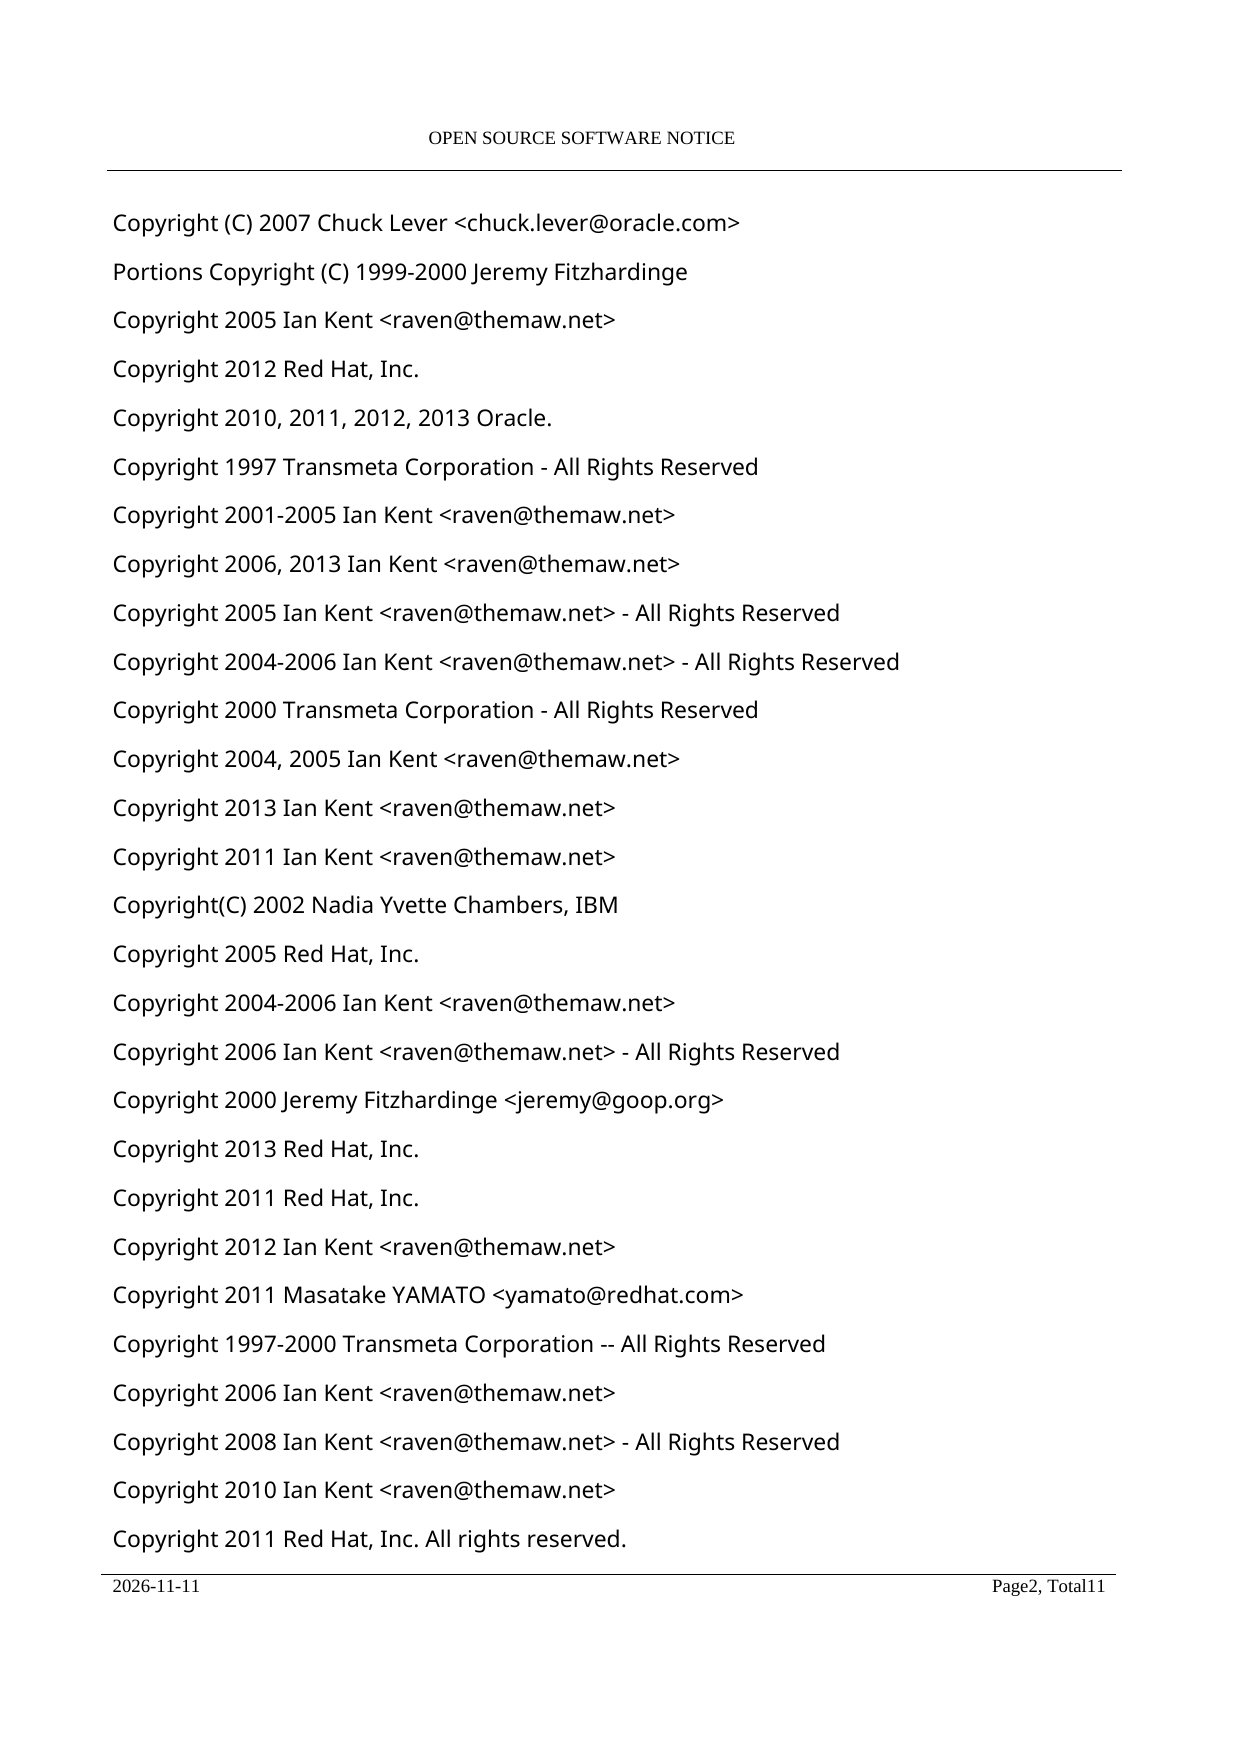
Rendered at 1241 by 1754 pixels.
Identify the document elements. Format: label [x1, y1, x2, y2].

text [112, 206, 1128, 1555]
